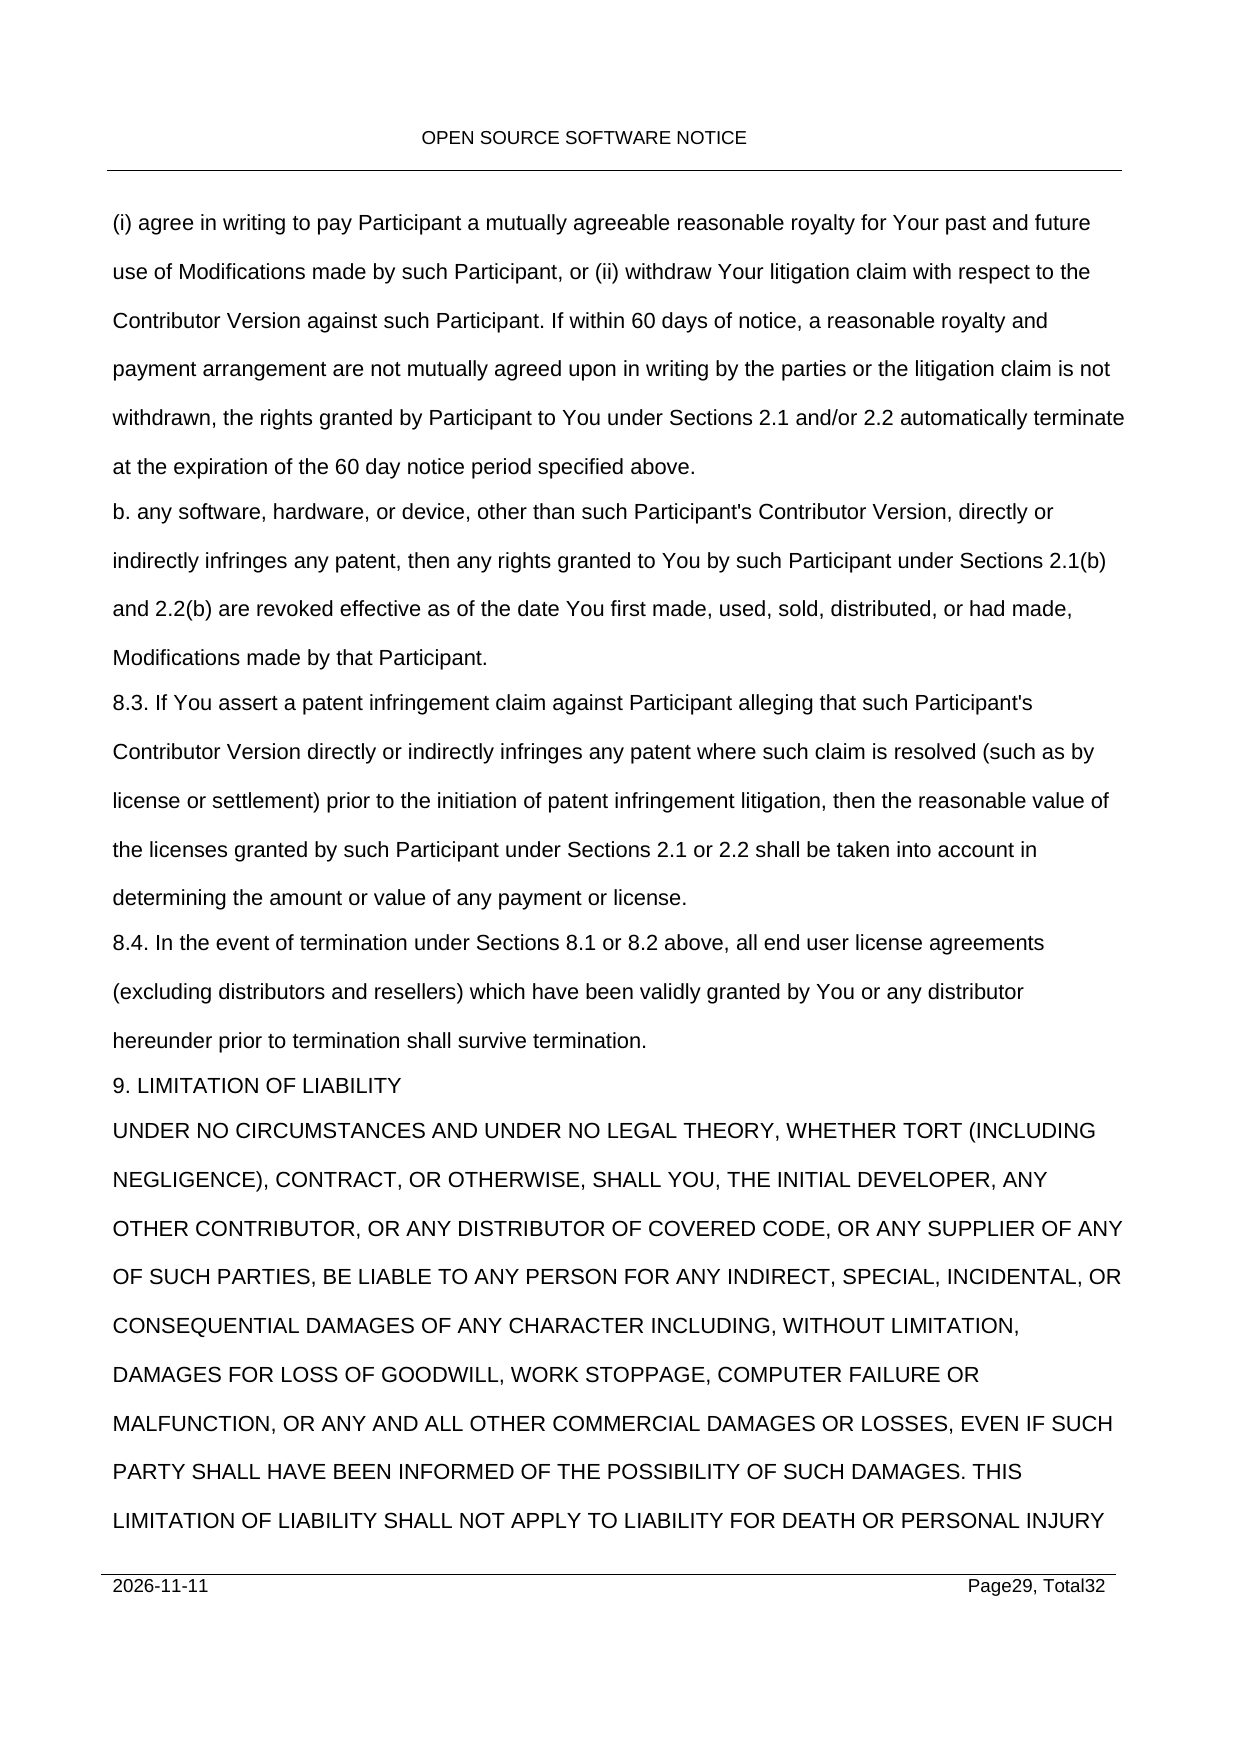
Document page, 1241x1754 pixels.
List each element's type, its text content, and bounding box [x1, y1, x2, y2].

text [112, 1114, 1128, 1537]
text 9. LIMITATION OF LIABILITY [112, 1069, 1128, 1102]
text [112, 206, 1128, 483]
text 8.3. If You assert a patent infringement claim against Participant alleging that such Participant's Contributor Version directly or indirectly infringes any patent where such claim is resolved (such as by license or settlement) prior to the initiation of patent infringement litigation, then the reasonable value of the licenses granted by such Participant under Sections 2.1 or 2.2 shall be taken into account in determining the amount or value of any payment or license. [112, 687, 1128, 914]
text b. any software, hardware, or device, other than such Participant's Contributor Version, directly or indirectly infringes any patent, then any rights granted to You by such Participant under Sections 2.1(b) and 2.2(b) are revoked effective as of the date You first made, used, sold, distributed, or had made, Modifications made by that Participant. [112, 495, 1128, 674]
text 8.4. In the event of termination under Sections 8.1 or 8.2 above, all end user license agreements (excluding distributors and resellers) which have been validly granted by You or any distributor hereunder prior to termination shall survive termination. [112, 927, 1128, 1057]
